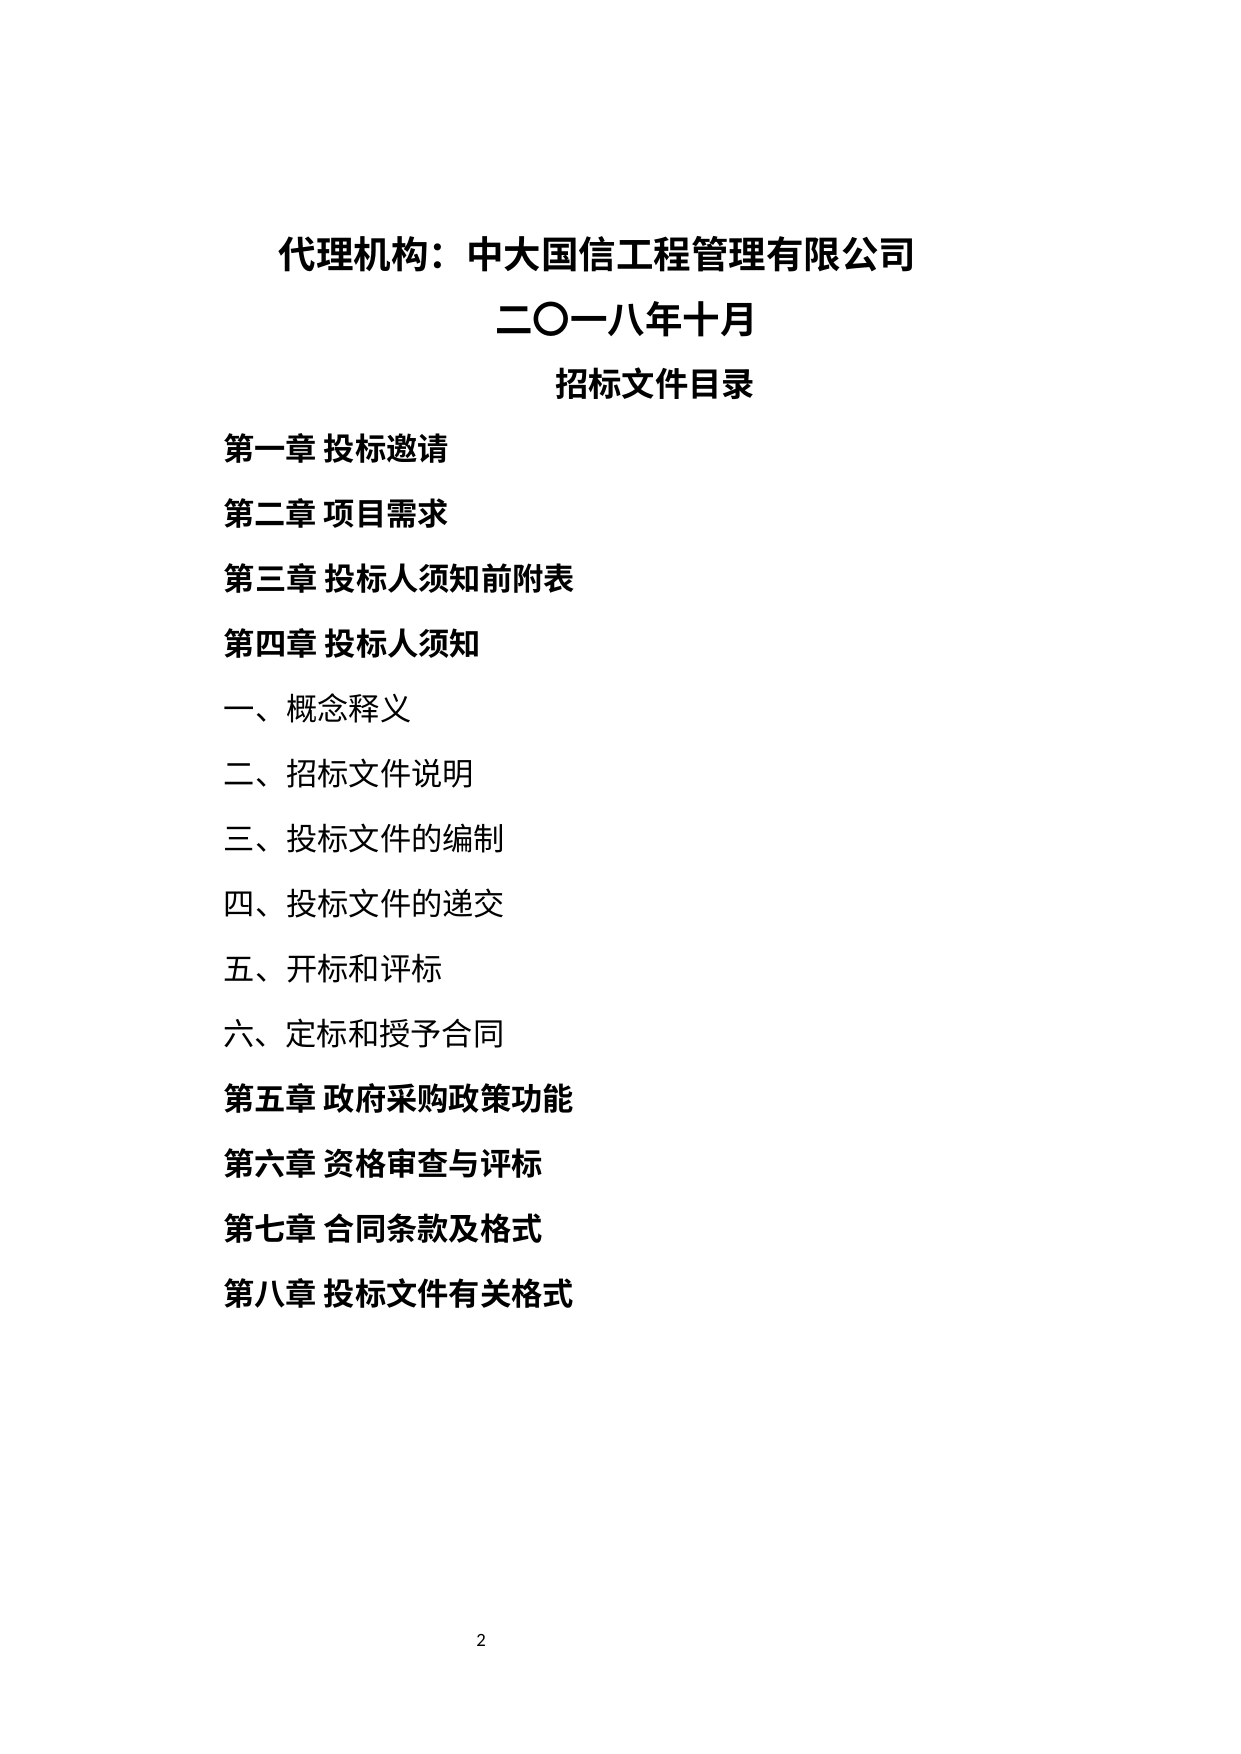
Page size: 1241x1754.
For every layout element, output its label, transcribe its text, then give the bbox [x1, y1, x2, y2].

text 五、开标和评标 [165, 934, 1087, 999]
text 第六章 资格审查与评标 [165, 1129, 1087, 1194]
text 第八章 投标文件有关格式 [165, 1259, 1087, 1324]
text 三、投标文件的编制 [165, 804, 1087, 869]
text 第七章 合同条款及格式 [165, 1194, 1087, 1259]
text 二、招标文件说明 [165, 739, 1087, 804]
text 第一章 投标邀请 [165, 414, 1087, 479]
text 招标文件目录 [165, 349, 1087, 414]
text 第五章 政府采购政策功能 [165, 1064, 1087, 1129]
text 二〇一八年十月 [165, 284, 1087, 349]
text 第四章 投标人须知 [165, 609, 1087, 674]
text 第三章 投标人须知前附表 [165, 544, 1087, 609]
text 六、定标和授予合同 [165, 999, 1087, 1064]
text 一、概念释义 [165, 674, 1087, 739]
text 四、投标文件的递交 [165, 869, 1087, 934]
text 第二章 项目需求 [165, 479, 1087, 544]
text 代理机构：中大国信工程管理有限公司 [165, 219, 1087, 284]
